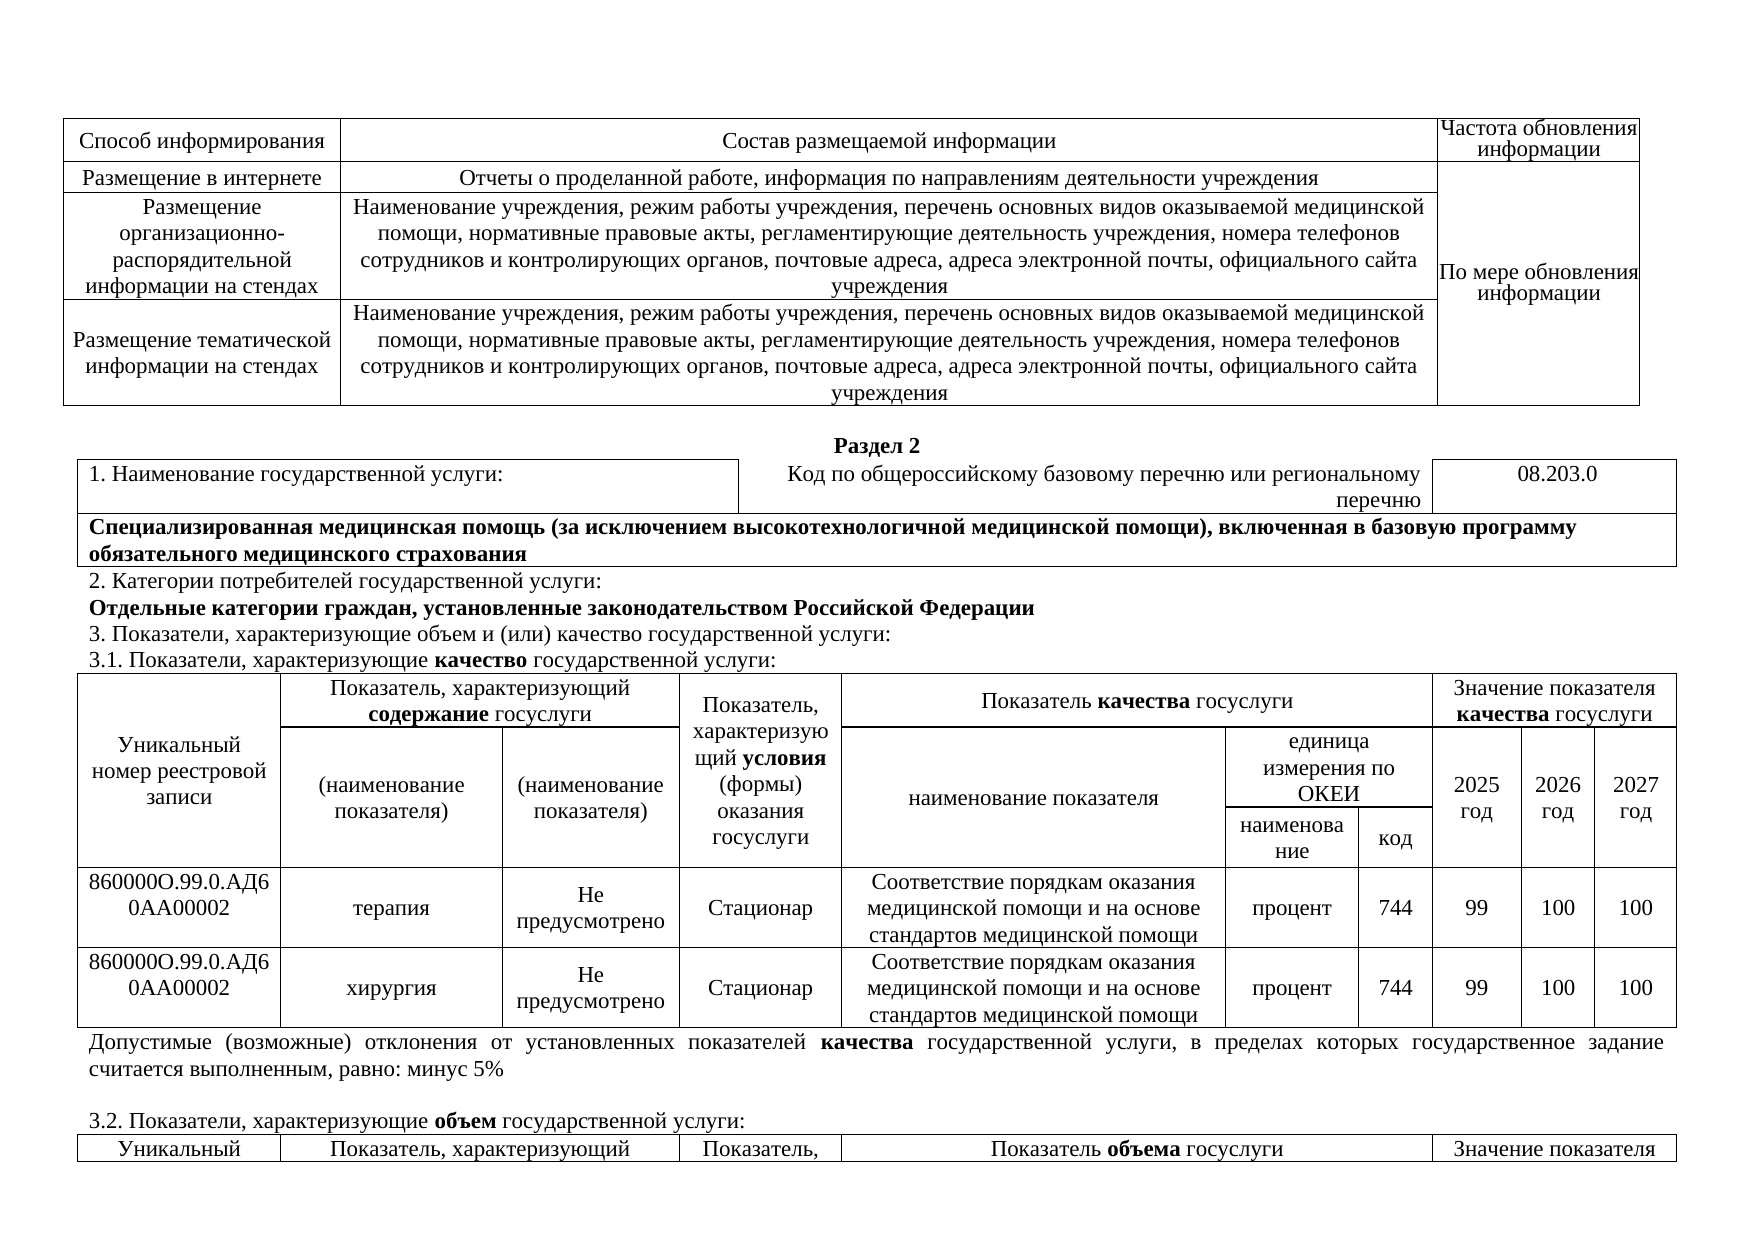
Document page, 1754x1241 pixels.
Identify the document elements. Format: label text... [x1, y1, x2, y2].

table_header Состав размещаемой информации [341, 119, 1437, 161]
text 2. Категории потребителей государственной услуги: [89, 567, 1665, 593]
table_cell 100 [1595, 948, 1676, 1027]
text 3.2. Показатели, характеризующие объем государственной услуги: [89, 1107, 1665, 1134]
table_cell 860000О.99.0.АД60АА00002 [78, 868, 280, 947]
table_cell 744 [1359, 948, 1432, 1027]
table_cell (наименование показателя) [281, 728, 502, 867]
table_header Способ информирования [64, 119, 340, 161]
text Допустимые (возможные) отклонения от установленных показателей качества государственной услуги, в пределах которых государственное задание считается выполненным, равно: минус 5% [89, 1028, 1665, 1081]
table_cell 100 [1522, 948, 1594, 1027]
table_cell терапия [281, 868, 502, 947]
table_cell Соответствие порядкам оказания медицинской помощи и на основе стандартов медицинской помощи [842, 868, 1225, 947]
table_cell процент [1226, 868, 1358, 947]
text 3.1. Показатели, характеризующие качество государственной услуги: [89, 646, 1665, 673]
table_header Значение показателя качества госуслуги [1433, 674, 1676, 726]
table_cell 744 [1359, 868, 1432, 947]
table_cell Размещение организационно-распорядительной информации на стендах [64, 193, 340, 298]
table_cell 2027 год [1595, 728, 1676, 867]
table_cell По мере обновления информации [1438, 162, 1639, 405]
table_cell Не предусмотрено [503, 868, 679, 947]
table_cell 2025 год [1433, 728, 1521, 867]
table_cell хирургия [281, 948, 502, 1027]
table_header Частота обновления информации [1438, 119, 1639, 161]
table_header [281, 1135, 679, 1161]
table_cell Стационар [680, 868, 841, 947]
table_cell процент [1226, 948, 1358, 1027]
table_header 1. Наименование государственной услуги: [78, 460, 738, 512]
table_cell Размещение в интернете [64, 162, 340, 192]
text Отдельные категории граждан, установленные законодательством Российской Федерации [89, 593, 1665, 620]
table_header Код по общероссийскому базовому перечню или региональному перечню [739, 459, 1432, 512]
table_cell наименование [1226, 808, 1358, 867]
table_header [842, 1135, 1432, 1161]
table_cell 99 [1433, 868, 1521, 947]
table_cell 100 [1522, 868, 1594, 947]
table_cell Размещение тематической информации на стендах [64, 300, 340, 405]
table_cell Стационар [680, 948, 841, 1027]
table_cell Не предусмотрено [503, 948, 679, 1027]
table_header 08.203.0 [1433, 460, 1676, 512]
table_cell Наименование учреждения, режим работы учреждения, перечень основных видов оказываемой медицинской помощи, нормативные правовые акты, регламентирующие деятельность учреждения, номера телефонов сотрудников и контролирующих органов, почтовые адреса, адреса электронной почты, официального сайта учреждения [341, 300, 1437, 405]
text 3. Показатели, характеризующие объем и (или) качество государственной услуги: [89, 620, 1665, 646]
table_header Показатель качества госуслуги [842, 674, 1432, 726]
table_cell код [1359, 808, 1432, 867]
table_header Уникальный номер реестровой записи [78, 674, 280, 867]
table_cell 2026 год [1522, 728, 1594, 867]
table_cell 100 [1595, 868, 1676, 947]
table_header Показатель, характеризующий условия (формы) оказания госуслуги [680, 674, 841, 867]
table_cell Соответствие порядкам оказания медицинской помощи и на основе стандартов медицинской помощи [842, 948, 1225, 1027]
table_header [1433, 1135, 1676, 1161]
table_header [680, 1135, 841, 1161]
table_cell Отчеты о проделанной работе, информация по направлениям деятельности учреждения [341, 162, 1437, 192]
text Раздел 2 [89, 432, 1665, 459]
table_cell Наименование учреждения, режим работы учреждения, перечень основных видов оказываемой медицинской помощи, нормативные правовые акты, регламентирующие деятельность учреждения, номера телефонов сотрудников и контролирующих органов, почтовые адреса, адреса электронной почты, официального сайта учреждения [341, 193, 1437, 298]
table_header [78, 1135, 280, 1161]
table_cell наименование показателя [842, 728, 1225, 867]
table_cell Специализированная медицинская помощь (за исключением высокотехнологичной медицинской помощи), включенная в базовую программу обязательного медицинского страхования [78, 514, 1676, 566]
table_header Показатель, характеризующий содержание госуслуги [281, 674, 679, 726]
table_cell (наименование показателя) [503, 728, 679, 867]
table_cell 99 [1433, 948, 1521, 1027]
table_cell единица измерения по ОКЕИ [1226, 728, 1432, 806]
table_cell 860000О.99.0.АД60АА00002 [78, 948, 280, 1027]
